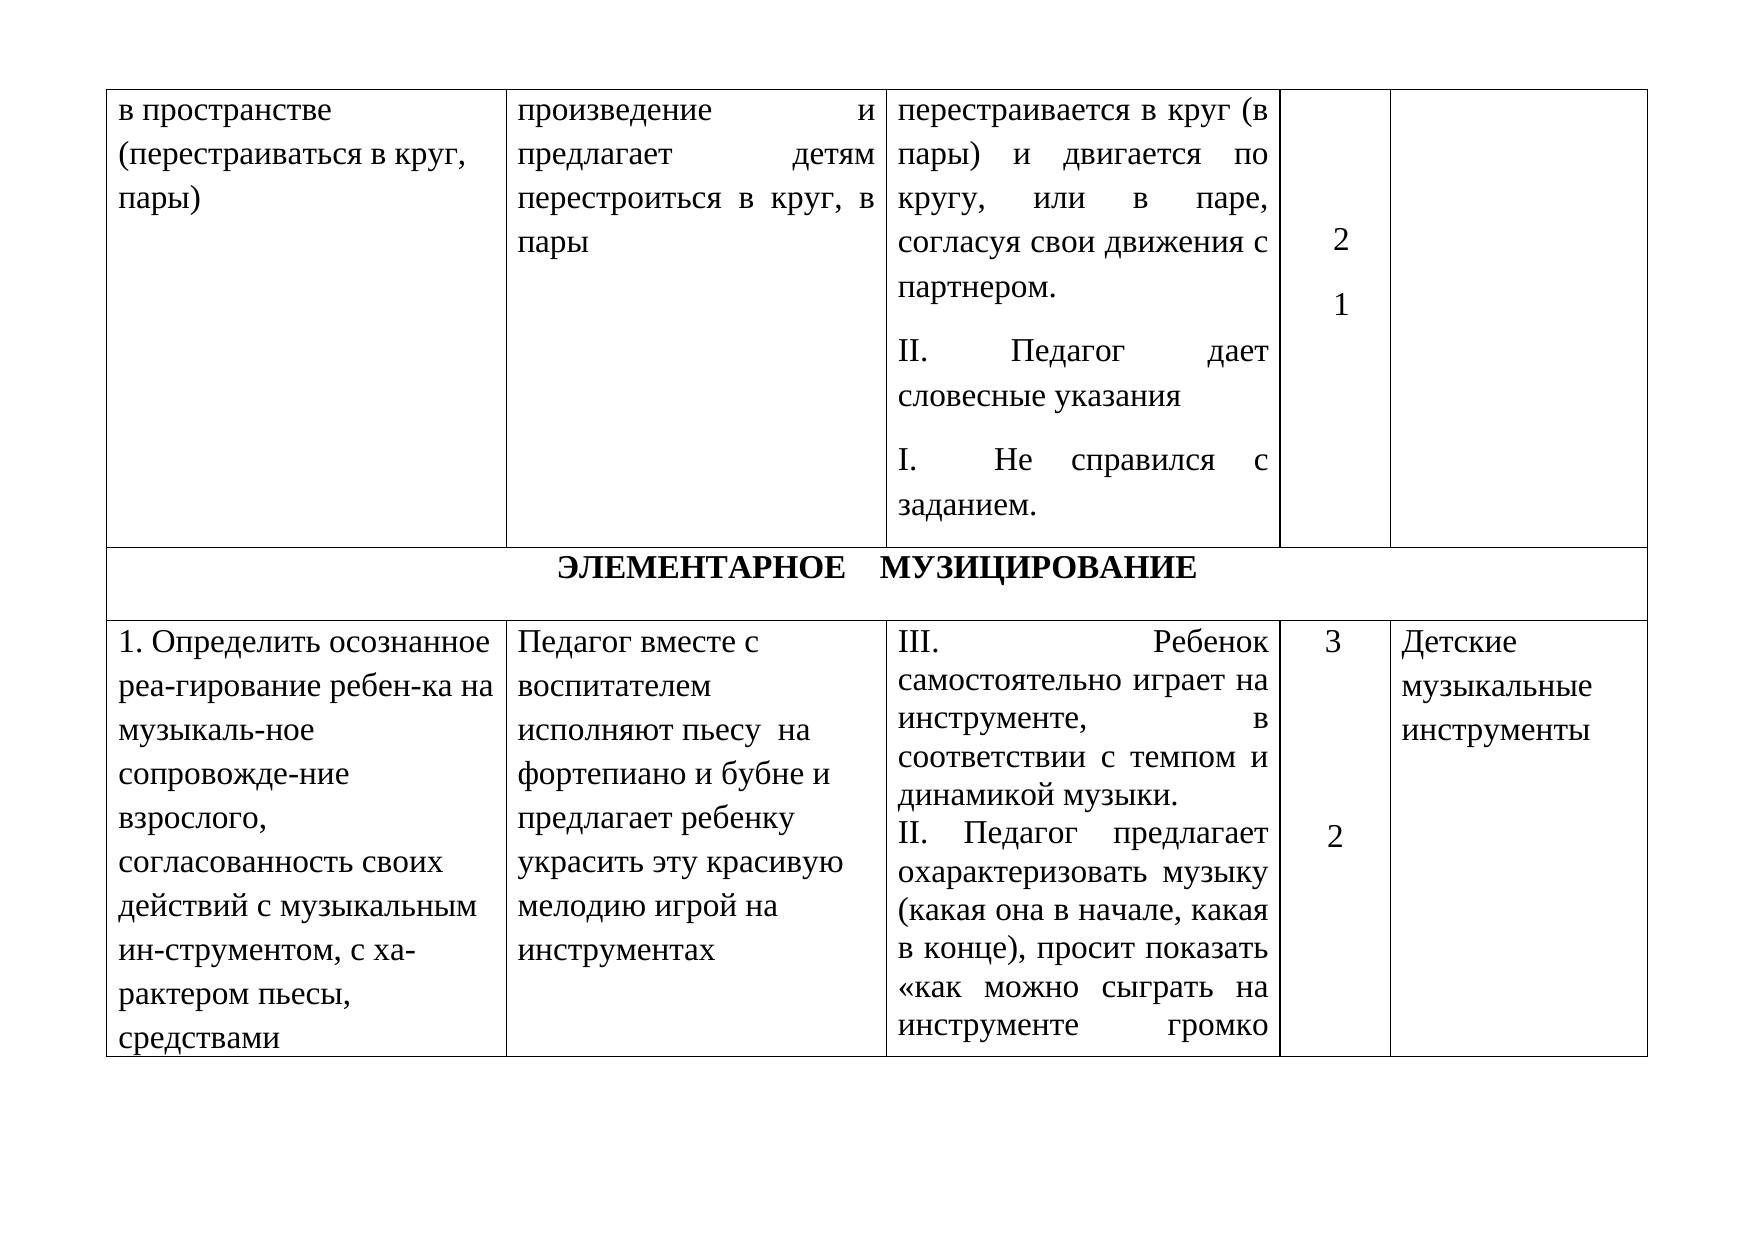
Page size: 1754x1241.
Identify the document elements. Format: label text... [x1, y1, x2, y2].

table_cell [107, 621, 506, 1056]
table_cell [507, 90, 886, 547]
table_cell 3 2 1 [1281, 90, 1390, 547]
table_cell 3 2 1 [1281, 621, 1390, 1056]
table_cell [1391, 621, 1647, 1056]
table_cell [1391, 90, 1647, 547]
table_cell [887, 621, 1279, 1056]
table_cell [107, 90, 506, 547]
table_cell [887, 90, 1279, 547]
table_cell ЭЛЕМЕНТАРНОЕ МУЗИЦИРОВАНИЕ [107, 548, 1647, 620]
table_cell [507, 621, 886, 1056]
